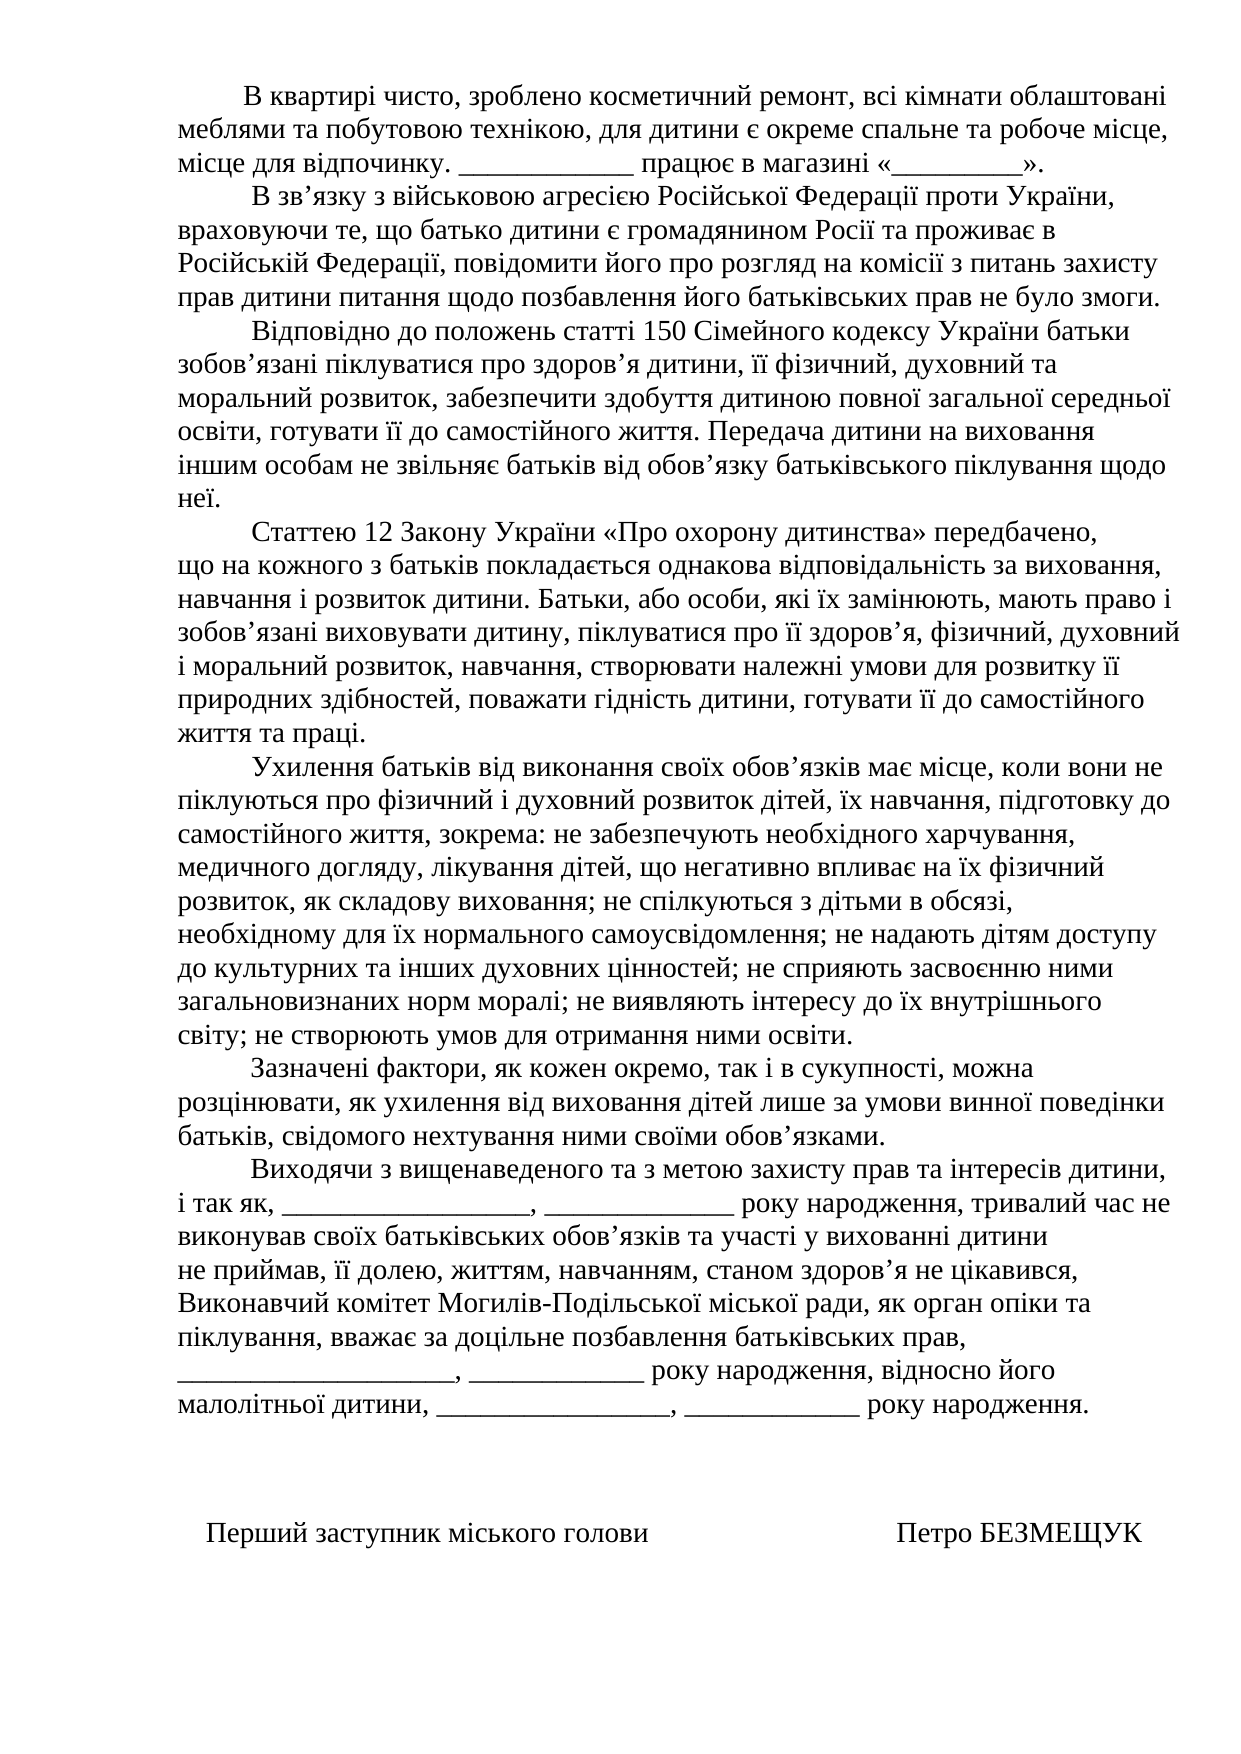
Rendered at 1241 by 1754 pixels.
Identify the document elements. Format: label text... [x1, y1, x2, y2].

text Статтею 12 Закону України «Про охорону дитинства» передбачено, [177, 514, 1181, 547]
text Відповідно до положень статті 150 Сімейного кодексу України батьки зобов’язані піклуватися про здоров’я дитини, її фізичний, духовний та моральний розвиток, забезпечити здобуття дитиною повної загальної середньої освіти, готувати її до самостійного життя. Передача дитини на виховання іншим особам не звільняє батьків від обов’язку батьківського піклування щодо неї. [177, 313, 1181, 514]
text В квартирі чисто, зроблено косметичний ремонт, всі кімнати облаштовані меблями та побутовою технікою, для дитини є окреме спальне та робоче місце, місце для відпочинку. ____________ працює в магазині «_________». [177, 78, 1181, 178]
text не приймав, її долею, життям, навчанням, станом здоров’я не цікавився, Виконавчий комітет Могилів-Подільської міської ради, як орган опіки та піклування, вважає за доцільне позбавлення батьківських прав, ___________________, ____________ року народження, відносно його малолітньої дитини, ________________, ____________ року народження. [177, 1252, 1181, 1419]
text Виходячи з вищенаведеного та з метою захисту прав та інтересів дитини, і так як, _________________, _____________ року народження, тривалий час не виконував своїх батьківських обов’язків та участі у вихованні дитини [177, 1151, 1181, 1252]
text що на кожного з батьків покладається однакова відповідальність за виховання, навчання і розвиток дитини. Батьки, або особи, які їх замінюють, мають право і зобов’язані виховувати дитину, піклуватися про її здоров’я, фізичний, духовний і моральний розвиток, навчання, створювати належні умови для розвитку її природних здібностей, поважати гідність дитини, готувати її до самостійного життя та праці. [177, 547, 1181, 749]
text Перший заступник міського голови Петро БЕЗМЕЩУК [118, 1515, 1181, 1548]
text Ухилення батьків від виконання своїх обов’язків має місце, коли вони не піклуються про фізичний і духовний розвиток дітей, їх навчання, підготовку до самостійного життя, зокрема: не забезпечують необхідного харчування, медичного догляду, лікування дітей, що негативно впливає на їх фізичний розвиток, як складову виховання; не спілкуються з дітьми в обсязі, необхідному для їх нормального самоусвідомлення; не надають дітям доступу до культурних та інших духовних цінностей; не сприяють засвоєнню ними загальновизнаних норм моралі; не виявляють інтересу до їх внутрішнього світу; не створюють умов для отримання ними освіти. Зазначені фактори, як кожен окремо, так і в сукупності, можна розцінювати, як ухилення від виховання дітей лише за умови винної поведінки батьків, свідомого нехтування ними своїми обов’язками. [177, 749, 1181, 1151]
text В зв’язку з військовою агресією Російської Федерації проти України, враховуючи те, що батько дитини є громадянином Росії та проживає в Російській Федерації, повідомити його про розгляд на комісії з питань захисту прав дитини питання щодо позбавлення його батьківських прав не було змоги. [177, 178, 1181, 313]
